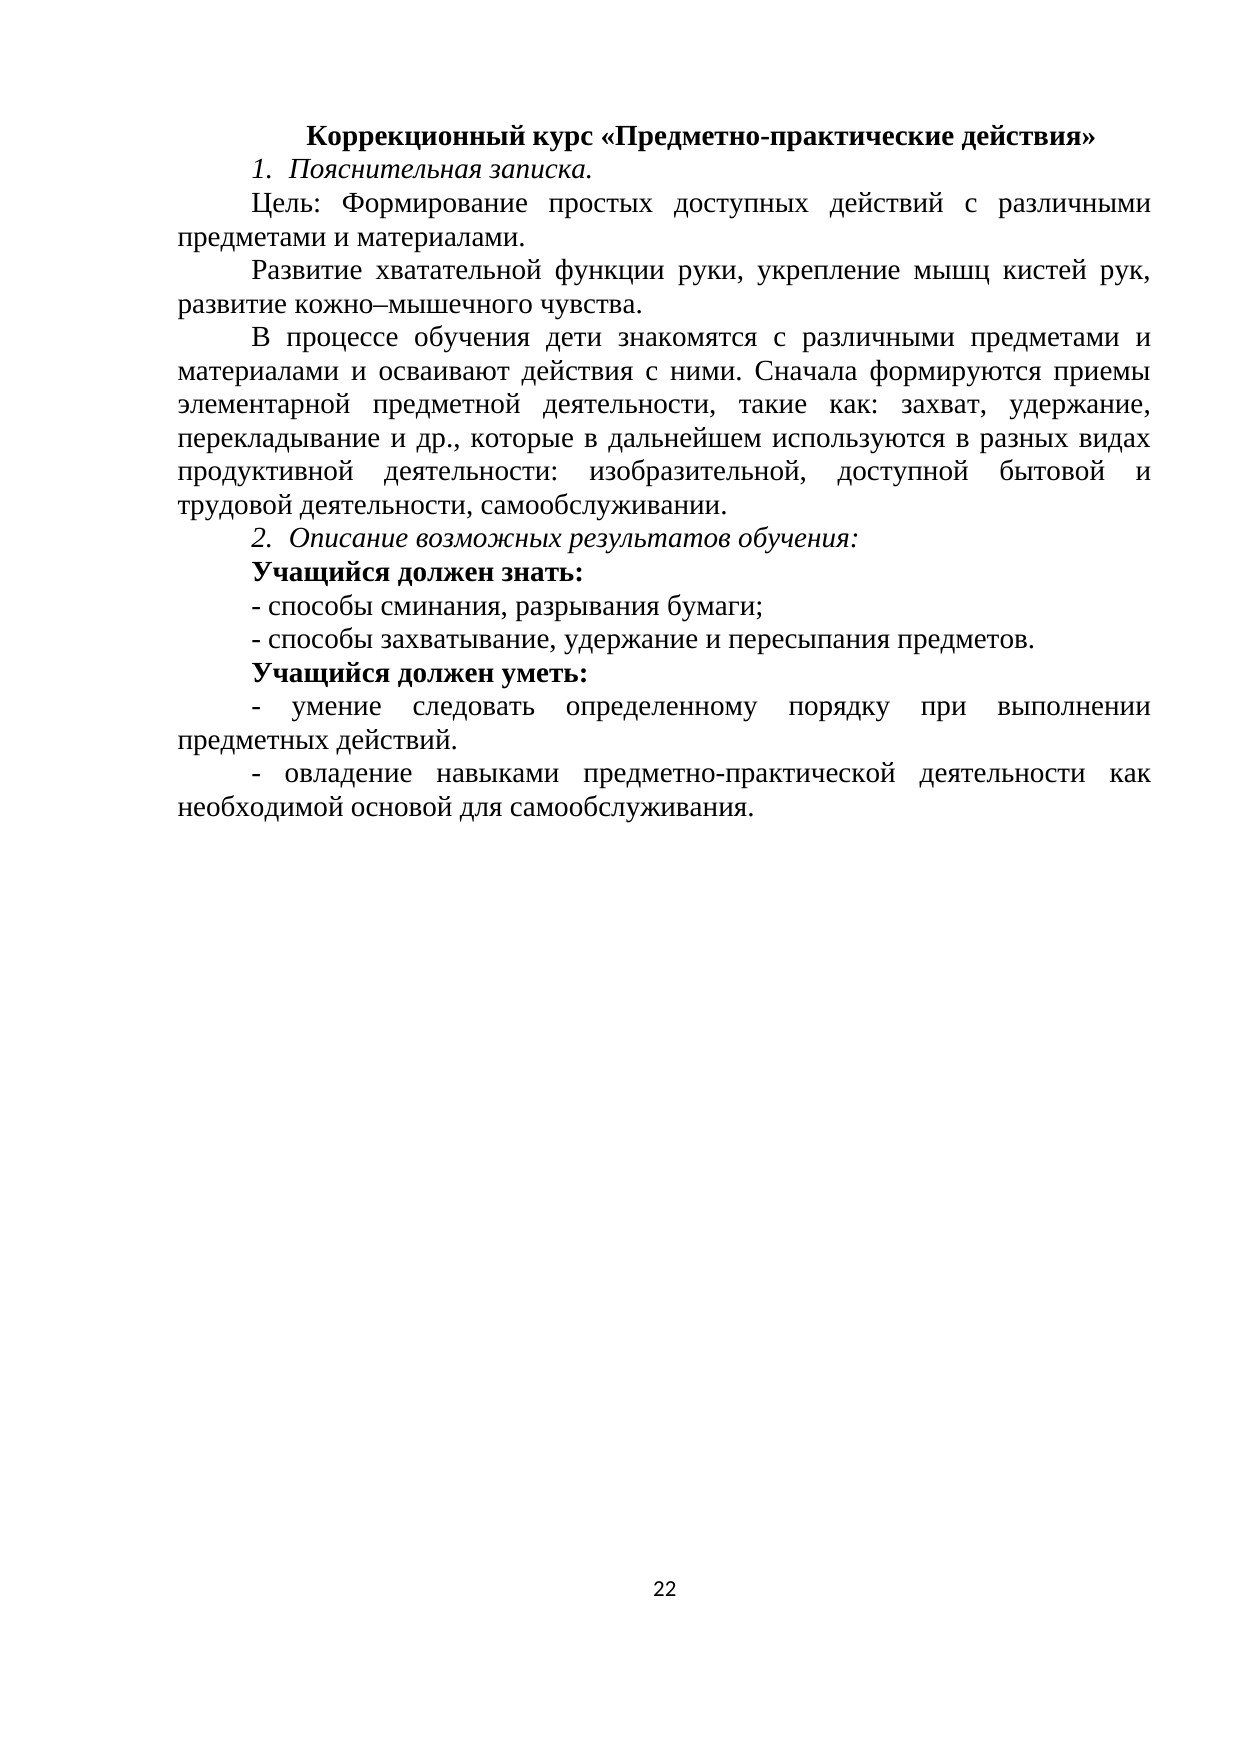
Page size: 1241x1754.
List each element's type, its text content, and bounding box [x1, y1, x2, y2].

text Развитие хватательной функции руки, укрепление мышц кистей рук, развитие кожно–мышечного чувства. [177, 252, 1152, 319]
text Учащийся должен уметь: [177, 655, 1152, 688]
text Коррекционный курс «Предметно-практические действия» [177, 118, 1152, 152]
text В процессе обучения дети знакомятся с различными предметами и материалами и осваивают действия с ними. Сначала формируются приемы элементарной предметной деятельности, такие как: захват, удержание, перекладывание и др., которые в дальнейшем используются в разных видах продуктивной деятельности: изобразительной, доступной бытовой и трудовой деятельности, самообслуживании. [177, 319, 1152, 521]
list Описание возможных результатов обучения: [251, 521, 1152, 554]
text - способы захватывание, удержание и пересыпания предметов. [177, 621, 1152, 655]
list Пояснительная записка. [251, 152, 1152, 185]
text - умение следовать определенному порядку при выполнении предметных действий. [177, 688, 1152, 755]
text Учащийся должен знать: [177, 554, 1152, 588]
text - овладение навыками предметно-практической деятельности как необходимой основой для самообслуживания. [177, 755, 1152, 822]
text - способы сминания, разрывания бумаги; [177, 588, 1152, 621]
text Цель: Формирование простых доступных действий с различными предметами и материалами. [177, 185, 1152, 252]
